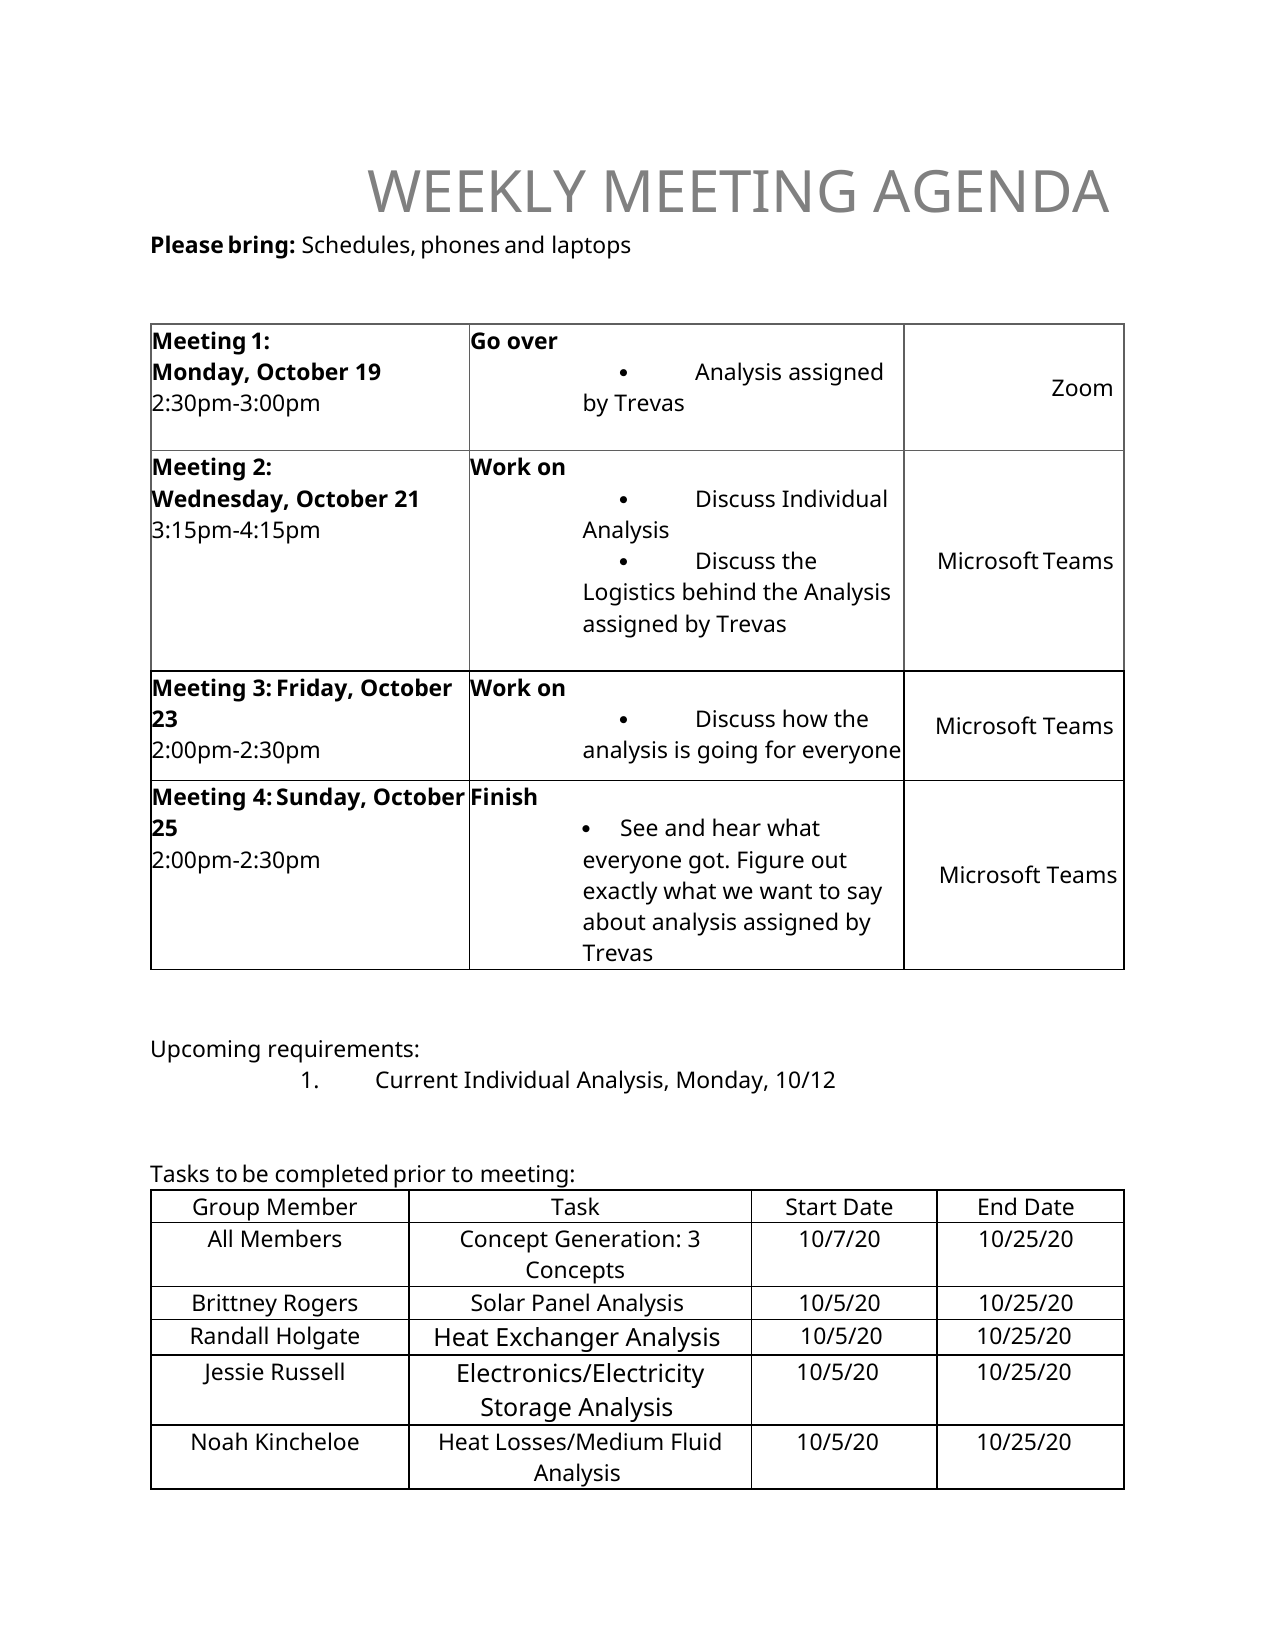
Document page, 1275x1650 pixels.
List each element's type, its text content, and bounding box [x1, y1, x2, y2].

table_cell Work on Discuss how the analysis is going for everyone [470, 672, 903, 779]
table_cell Meeting 4: Sunday, October 25 2:00pm-2:30pm [152, 781, 469, 968]
table_header End Date [938, 1191, 1123, 1222]
table_header Meeting 1: Monday, October 19 2:30pm-3:00pm [152, 325, 469, 450]
table_cell Work on Discuss Individual Analysis Discuss the Logistics behind the Analysis assigned by Trevas [470, 451, 903, 670]
table_cell 10/5/20 [752, 1356, 936, 1424]
text Upcoming requirements: [150, 1033, 1125, 1064]
text Please bring: Schedules, phones and laptops [150, 229, 1125, 261]
table_cell Noah Kincheloe [152, 1426, 408, 1488]
table_cell 10/5/20 [752, 1426, 936, 1488]
table_cell Solar Panel Analysis [410, 1287, 751, 1318]
table_cell All Members [152, 1223, 408, 1286]
table_cell Microsoft Teams [905, 451, 1123, 670]
table_cell Jessie Russell [152, 1356, 408, 1424]
table_cell 10/5/20 [752, 1287, 936, 1318]
table_cell Concept Generation: 3 Concepts [410, 1223, 751, 1286]
table_cell Meeting 3: Friday, October 23 2:00pm-2:30pm [152, 672, 469, 779]
table_header Zoom [905, 325, 1123, 450]
table_header Go over Analysis assigned by Trevas [470, 325, 903, 450]
text Tasks to be completed prior to meeting: [150, 1158, 1125, 1189]
table_cell 10/25/20 [938, 1287, 1123, 1318]
table_cell Randall Holgate [152, 1320, 408, 1354]
table_cell 10/25/20 [938, 1223, 1123, 1286]
table_cell Microsoft Teams [905, 781, 1123, 968]
table_cell Finish See and hear what everyone got. Figure out exactly what we want to say about analysis assigned by Trevas [470, 781, 903, 968]
text WEEKLY MEETING AGENDA [150, 150, 1125, 229]
table_cell 10/25/20 [938, 1356, 1123, 1424]
table_cell Heat Exchanger Analysis [410, 1320, 751, 1354]
table_header Group Member [152, 1191, 408, 1222]
table_header Task [410, 1191, 751, 1222]
table_cell 10/5/20 [752, 1320, 936, 1354]
table_cell 10/7/20 [752, 1223, 936, 1286]
table_header Start Date [752, 1191, 936, 1222]
table_cell Electronics/Electricity Storage Analysis [410, 1356, 751, 1424]
table_cell Heat Losses/Medium Fluid Analysis [410, 1426, 751, 1488]
table_cell 10/25/20 [938, 1320, 1123, 1354]
table_cell Meeting 2: Wednesday, October 21 3:15pm-4:15pm [152, 451, 469, 670]
table_cell Brittney Rogers [152, 1287, 408, 1318]
table_cell Microsoft Teams [905, 672, 1123, 779]
list Current Individual Analysis, Monday, 10/12 [262, 1064, 1125, 1095]
table_cell 10/25/20 [938, 1426, 1123, 1488]
